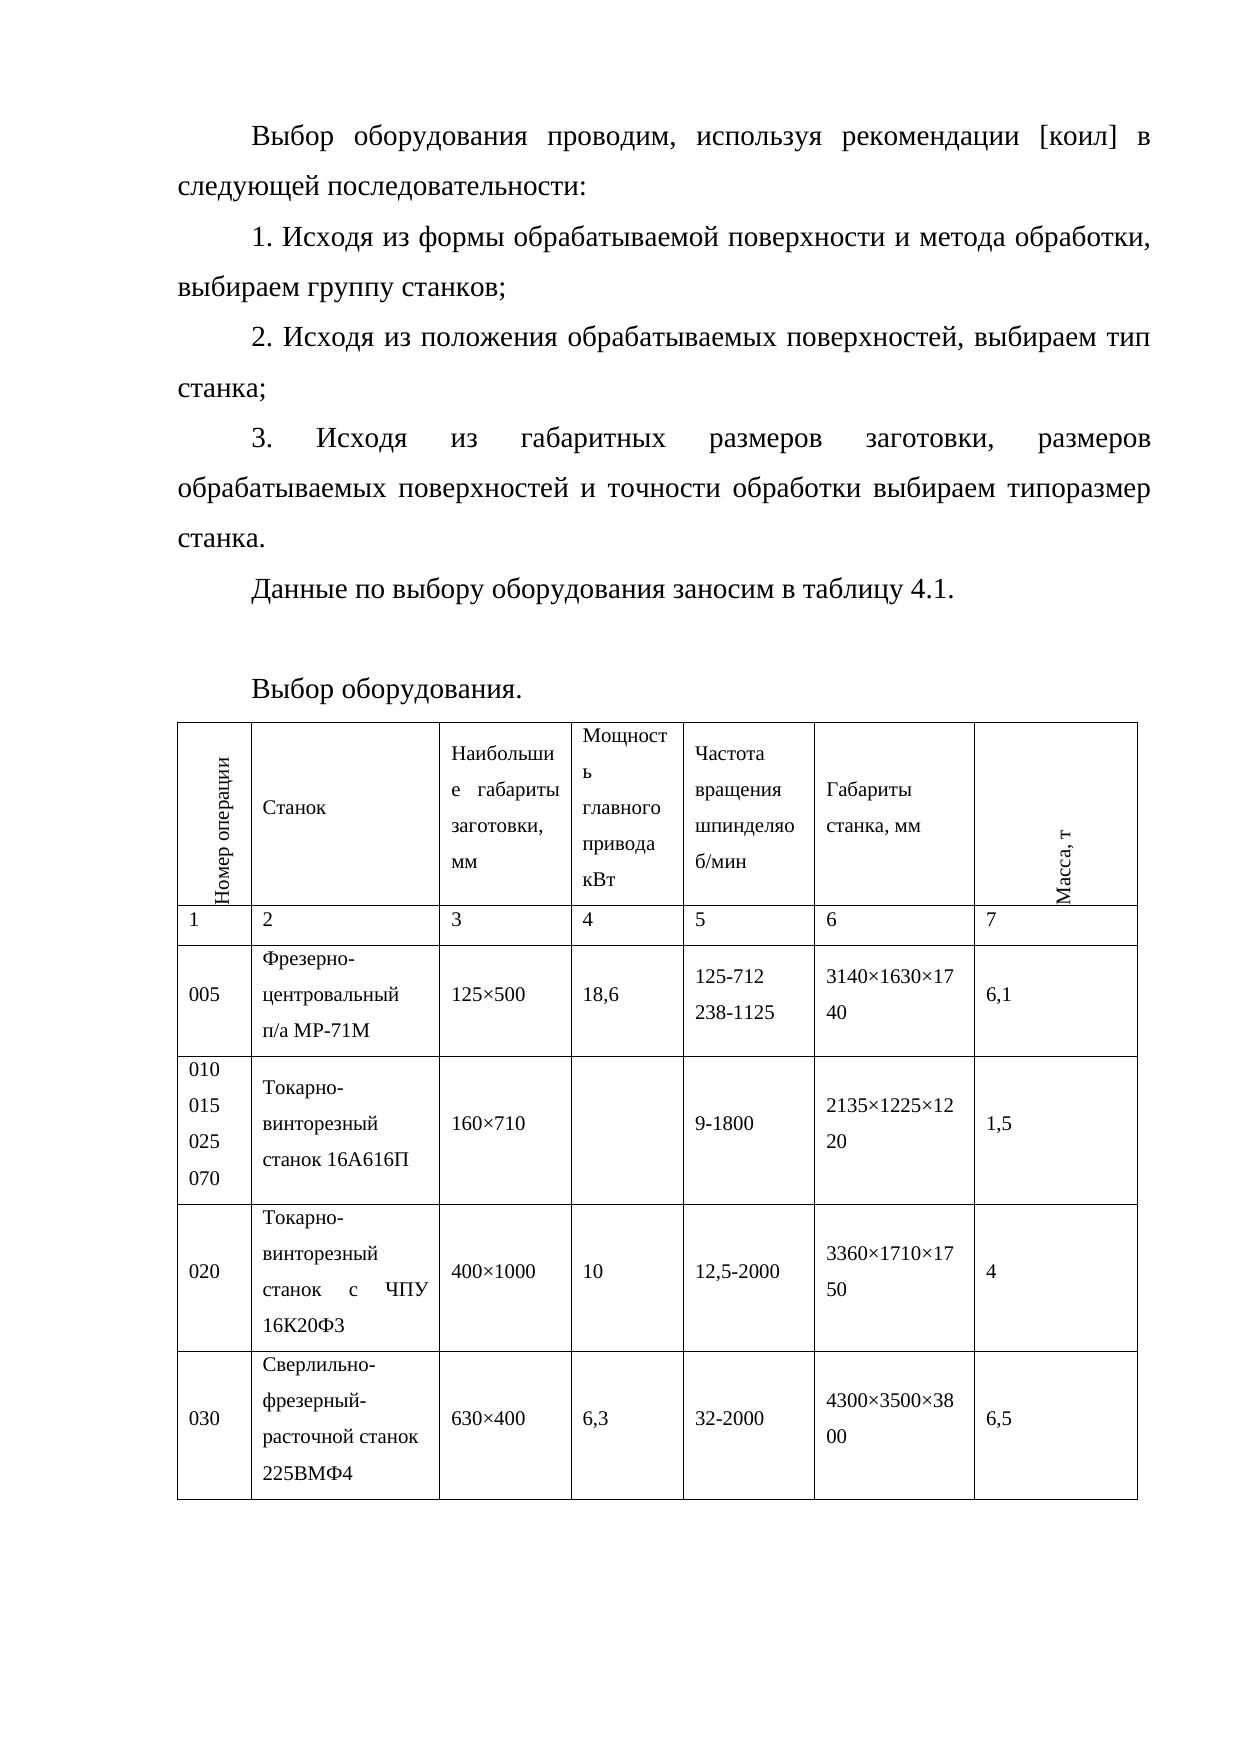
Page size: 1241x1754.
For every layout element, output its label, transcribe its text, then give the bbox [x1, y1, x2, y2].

table_cell 030 [178, 1352, 251, 1499]
table_header Мощность главного привода кВт [572, 723, 683, 905]
table_cell 2135×1225×1220 [815, 1057, 974, 1204]
table_cell 005 [178, 946, 251, 1056]
table_cell 1,5 [975, 1057, 1137, 1204]
table_cell 6 [815, 906, 974, 945]
table_cell 4 [975, 1205, 1137, 1351]
table_header Номер операции [178, 723, 251, 905]
table_cell Сверлильно-фрезерный- расточной станок 225ВМФ4 [252, 1352, 439, 1499]
table_cell 5 [684, 906, 814, 945]
table_cell 10 [572, 1205, 683, 1351]
table_cell Фрезерно-центровальный п/а МР-71М [252, 946, 439, 1056]
table_cell 6,3 [572, 1352, 683, 1499]
table_header Частота вращения шпинделяоб/мин [684, 723, 814, 905]
table_cell 630×400 [440, 1352, 571, 1499]
text 1. Исходя из формы обрабатываемой поверхности и метода обработки, выбираем группу станков; [177, 219, 1152, 303]
table_header Масса, т [975, 723, 1137, 905]
table_cell 12,5-2000 [684, 1205, 814, 1351]
table_cell 3360×1710×1750 [815, 1205, 974, 1351]
table_cell 3140×1630×1740 [815, 946, 974, 1056]
table_header Станок [252, 723, 439, 905]
table_header Габариты станка, мм [815, 723, 974, 905]
table_cell 125-712 238-1125 [684, 946, 814, 1056]
table_cell 6,1 [975, 946, 1137, 1056]
table_cell 010 015 025 070 [178, 1057, 251, 1204]
table_cell [572, 1057, 683, 1204]
text Выбор оборудования проводим, используя рекомендации [коил] в следующей последовательности: [177, 118, 1152, 202]
table_cell 9-1800 [684, 1057, 814, 1204]
text Данные по выбору оборудования заносим в таблицу 4.1. [177, 571, 1152, 604]
table_cell 4 [572, 906, 683, 945]
table_cell 2 [252, 906, 439, 945]
table_cell 4300×3500×3800 [815, 1352, 974, 1499]
text 2. Исходя из положения обрабатываемых поверхностей, выбираем тип станка; [177, 319, 1152, 403]
table_cell 400×1000 [440, 1205, 571, 1351]
table_cell 3 [440, 906, 571, 945]
table_cell 32-2000 [684, 1352, 814, 1499]
table_cell Токарно-винторезный станок с ЧПУ 16К20Ф3 [252, 1205, 439, 1351]
table_cell 6,5 [975, 1352, 1137, 1499]
table_header Наибольшие габариты заготовки, мм [440, 723, 571, 905]
table_cell 160×710 [440, 1057, 571, 1204]
table_cell 125×500 [440, 946, 571, 1056]
table_cell 7 [975, 906, 1137, 945]
table_cell 020 [178, 1205, 251, 1351]
text Выбор оборудования. [177, 672, 1152, 705]
table_cell 18,6 [572, 946, 683, 1056]
text 3. Исходя из габаритных размеров заготовки, размеров обрабатываемых поверхностей и точности обработки выбираем типоразмер станка. [177, 420, 1152, 554]
table_cell 1 [178, 906, 251, 945]
table_cell Токарно-винторезный станок 16А616П [252, 1057, 439, 1204]
